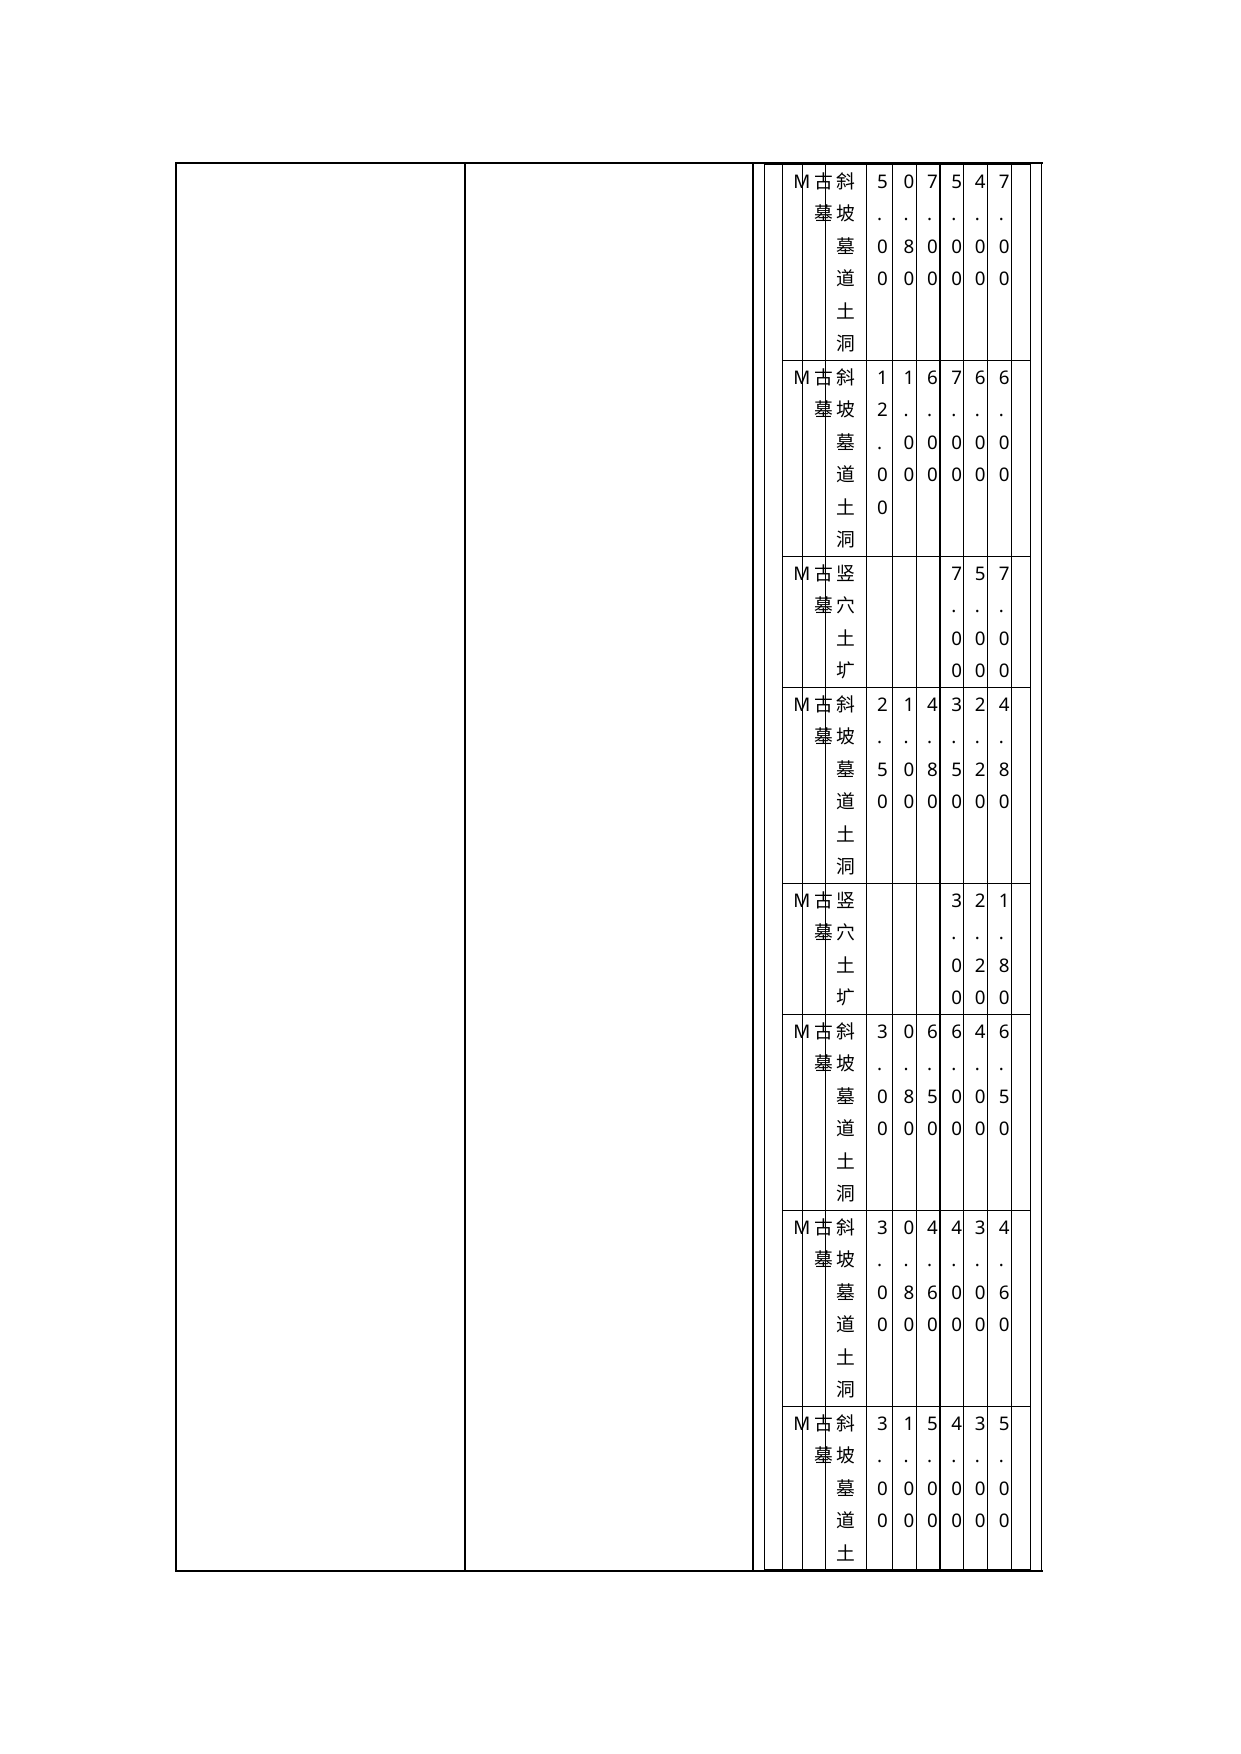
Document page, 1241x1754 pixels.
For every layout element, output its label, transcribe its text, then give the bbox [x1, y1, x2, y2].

table_cell [783, 1407, 802, 1569]
table_cell [826, 361, 866, 556]
table_cell [964, 557, 987, 687]
table_cell [867, 1211, 892, 1406]
table_cell [1012, 1407, 1030, 1569]
table_cell [941, 557, 963, 687]
table_cell [988, 361, 1011, 556]
table_cell [803, 688, 825, 883]
table_cell [917, 1211, 939, 1406]
table_cell [964, 165, 987, 360]
table_cell [783, 165, 802, 360]
table_cell [867, 361, 892, 556]
table_cell [893, 1211, 916, 1406]
table_cell [917, 688, 939, 883]
table_cell [988, 1211, 1011, 1406]
table_cell [964, 884, 987, 1014]
table_cell [988, 688, 1011, 883]
table_cell ★ [466, 164, 752, 1570]
table_cell [765, 165, 782, 1569]
table_cell [867, 884, 892, 1014]
table_cell [964, 1407, 987, 1569]
table_cell 5 [177, 164, 464, 1570]
table_cell [826, 1407, 866, 1569]
table_cell [893, 361, 916, 556]
table_cell [826, 1015, 866, 1210]
table_cell [867, 557, 892, 687]
table_cell [917, 884, 939, 1014]
table_cell [783, 1211, 802, 1406]
table_cell [941, 884, 963, 1014]
table_cell [1012, 688, 1030, 883]
table_cell [988, 1015, 1011, 1210]
table_cell [826, 165, 866, 360]
table_cell [893, 557, 916, 687]
table_cell [867, 1015, 892, 1210]
table_cell [867, 1407, 892, 1569]
table_cell [867, 165, 892, 360]
table_cell [893, 165, 916, 360]
table_cell [964, 361, 987, 556]
table_cell [1012, 165, 1030, 360]
table_cell [917, 557, 939, 687]
table_cell [867, 688, 892, 883]
table_cell [941, 165, 963, 360]
table_cell [1031, 164, 1041, 1570]
table_cell [893, 688, 916, 883]
table_cell [826, 1211, 866, 1406]
table_cell [941, 361, 963, 556]
table_cell [783, 688, 802, 883]
table_cell [964, 1015, 987, 1210]
table_cell [893, 884, 916, 1014]
table_cell [917, 1407, 939, 1569]
table_cell [941, 1211, 963, 1406]
table_cell [1012, 1211, 1030, 1406]
table_cell [803, 1015, 825, 1210]
table_cell [803, 361, 825, 556]
table_cell [1012, 884, 1030, 1014]
table_cell [783, 884, 802, 1014]
table_cell [803, 1211, 825, 1406]
table_cell [941, 688, 963, 883]
table_cell [783, 557, 802, 687]
table_cell [826, 884, 866, 1014]
table_cell [803, 884, 825, 1014]
table_cell [783, 361, 802, 556]
table_cell [893, 1015, 916, 1210]
table_cell [826, 688, 866, 883]
table_cell [803, 557, 825, 687]
table_cell [803, 1407, 825, 1569]
table_cell [988, 165, 1011, 360]
table_cell [754, 164, 764, 1570]
table_cell [1012, 557, 1030, 687]
table_cell [917, 361, 939, 556]
table_cell [988, 1407, 1011, 1569]
table_cell [803, 165, 825, 360]
table_cell [783, 1015, 802, 1210]
table_cell [988, 557, 1011, 687]
table_cell [917, 165, 939, 360]
table_cell [826, 557, 866, 687]
table_cell [1012, 1015, 1030, 1210]
table_cell [964, 688, 987, 883]
table_cell [988, 884, 1011, 1014]
table_cell [941, 1407, 963, 1569]
table_cell [917, 1015, 939, 1210]
table_cell [964, 1211, 987, 1406]
table_cell [941, 1015, 963, 1210]
table_cell [1012, 361, 1030, 556]
table_cell [893, 1407, 916, 1569]
